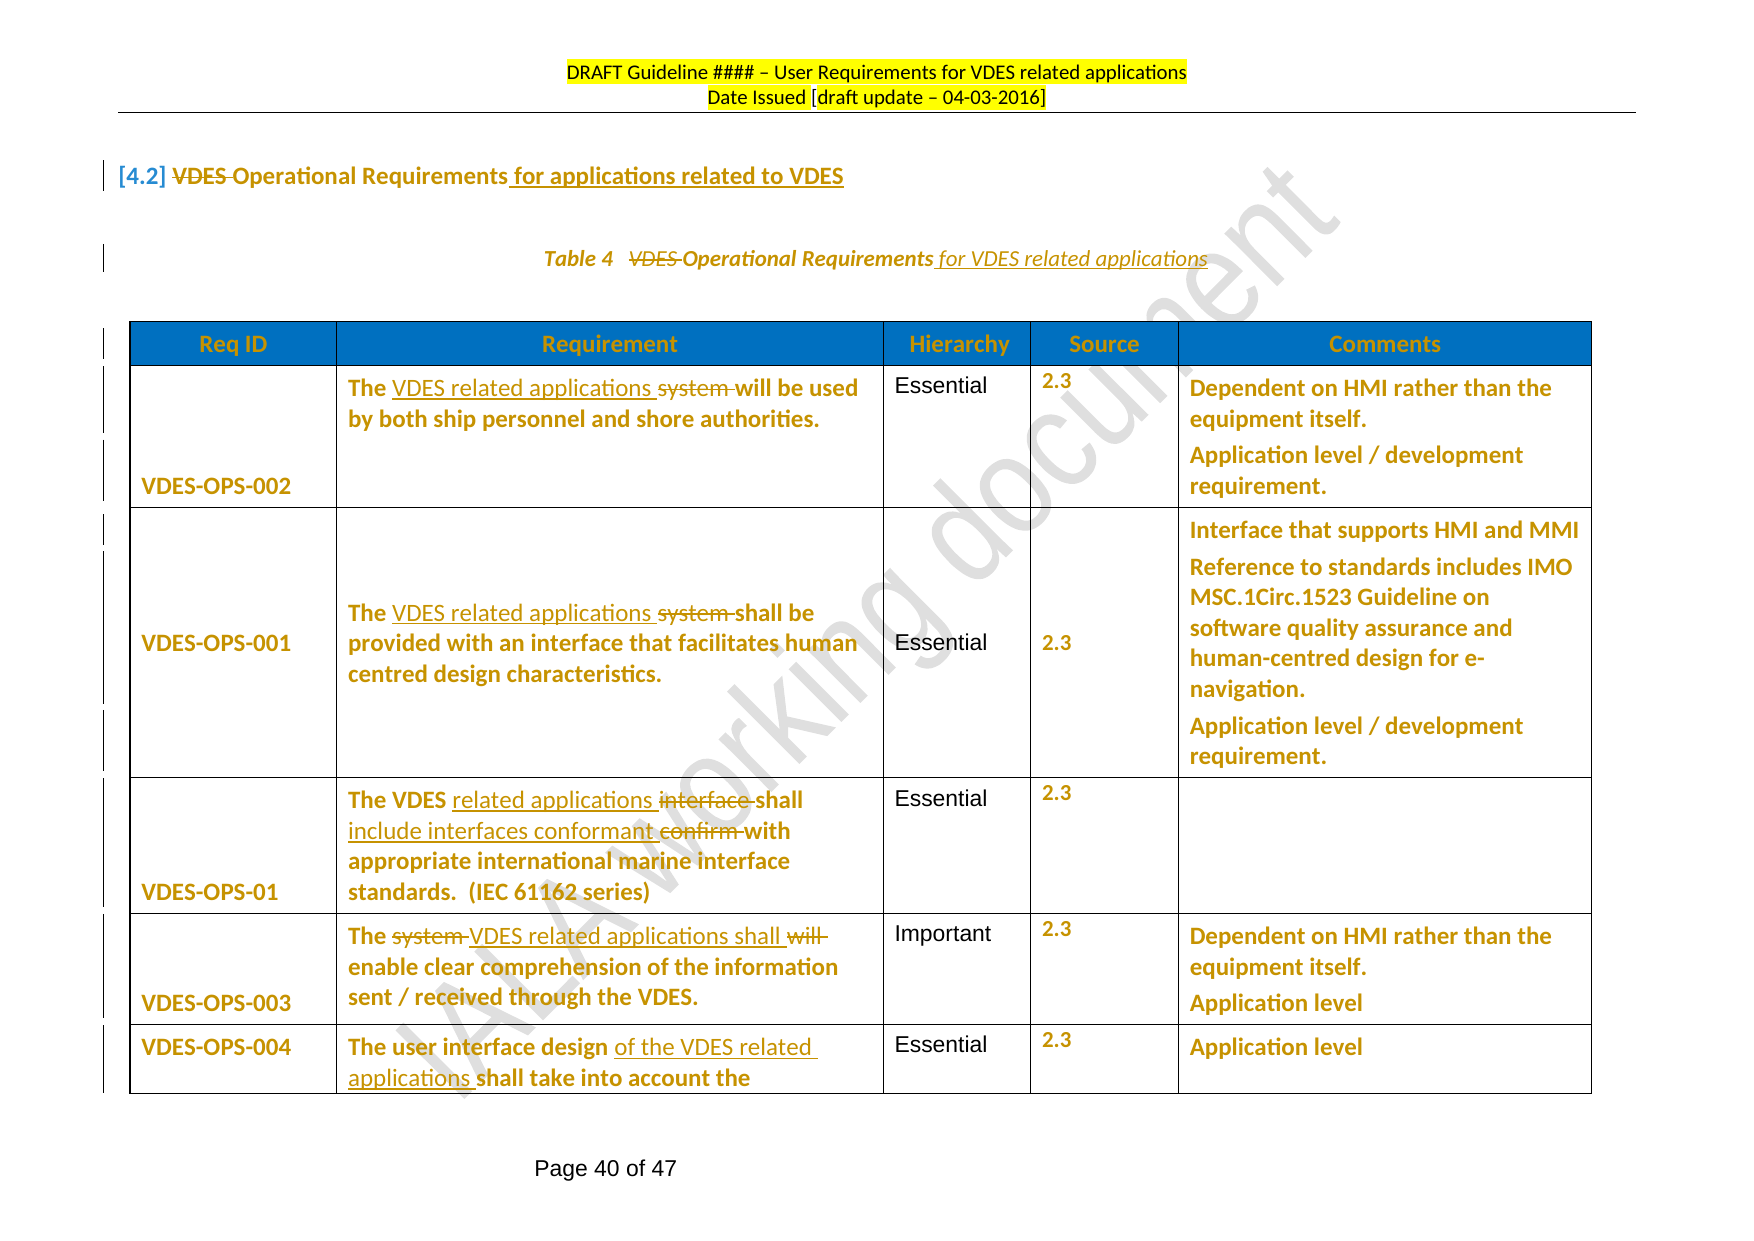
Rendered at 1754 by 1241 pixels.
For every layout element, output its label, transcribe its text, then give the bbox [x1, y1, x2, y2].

table_header Comments [1179, 322, 1591, 365]
subtitle Operational Requirements [118, 160, 1636, 191]
table_header Req ID [131, 322, 336, 365]
table_cell VDES-OPS-01 [131, 778, 336, 913]
table_cell The VDES shall with appropriate international marine interface standards. (IEC 61162 series) [337, 778, 883, 913]
list Table 4 Operational Requirements [118, 244, 1636, 272]
table_cell Interface that supports HMI and MMI Reference to standards includes IMO MSC.1Circ.1523 Guideline on software quality assurance and human-centred design for e-navigation. Application level / development requirement. [1179, 508, 1591, 777]
table_cell Application level [1179, 1025, 1591, 1092]
table_cell Dependent on HMI rather than the equipment itself. Application level [1179, 914, 1591, 1024]
table_cell Dependent on HMI rather than the equipment itself. Application level / development requirement. [1179, 366, 1591, 507]
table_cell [337, 1025, 883, 1092]
table_cell VDES-OPS-002 [131, 366, 336, 507]
table_cell VDES-OPS-004 [131, 1025, 336, 1092]
table_cell VDES-OPS-001 [131, 508, 336, 777]
table_cell The shall be provided with an interface that facilitates human centred design characteristics. [337, 508, 883, 777]
table_cell The will be used by both ship personnel and shore authorities. [337, 366, 883, 507]
table_cell The enable clear comprehension of the information sent / received through the VDES. [337, 914, 883, 1024]
table_cell 2.3 [1031, 1025, 1178, 1092]
table_header Source [1031, 322, 1178, 365]
table_cell VDES-OPS-003 [131, 914, 336, 1024]
table_cell 2.3 [1031, 366, 1178, 507]
table_header Hierarchy [884, 322, 1030, 365]
table_cell 2.3 [1031, 778, 1178, 913]
table_header Requirement [337, 322, 883, 365]
table_cell 2.3 [1031, 508, 1178, 777]
table_cell 2.3 [1031, 914, 1178, 1024]
table_cell [1179, 778, 1591, 913]
